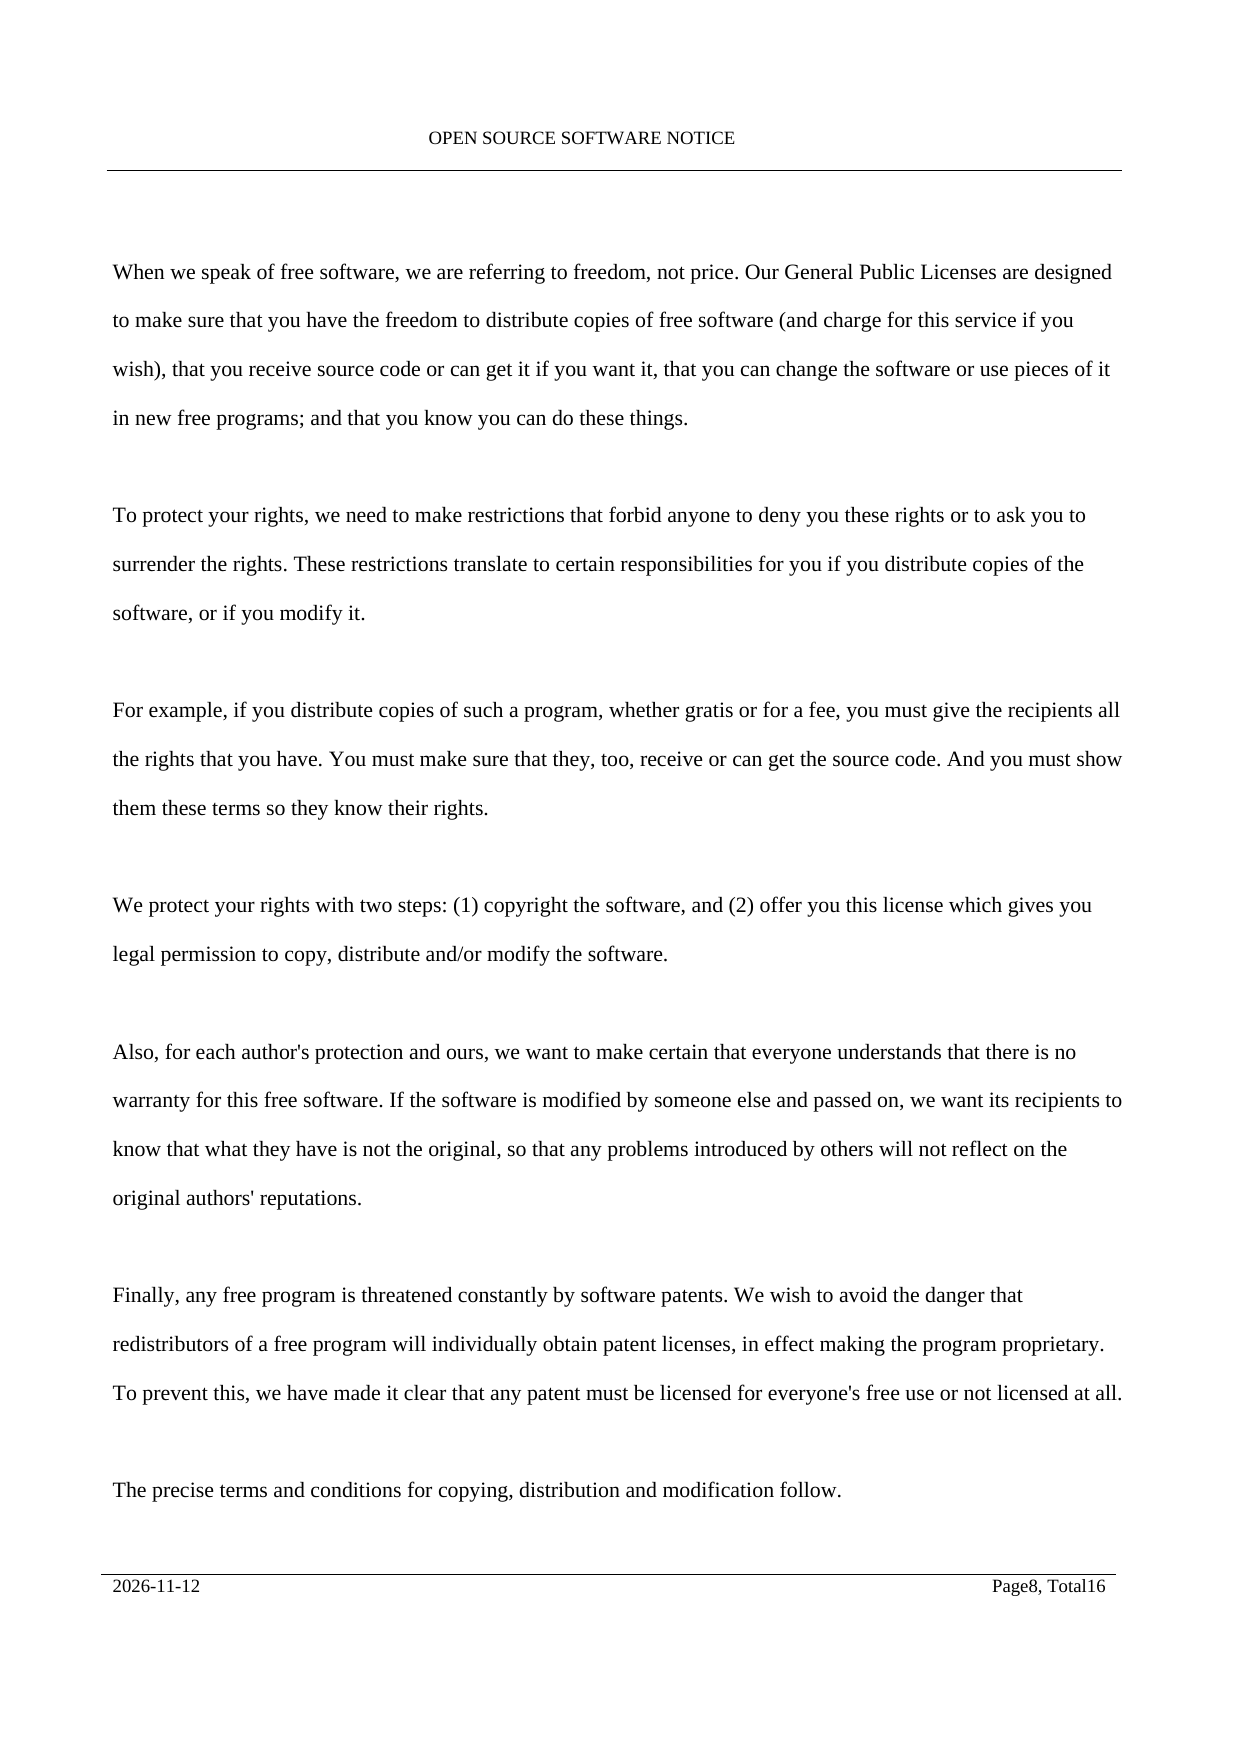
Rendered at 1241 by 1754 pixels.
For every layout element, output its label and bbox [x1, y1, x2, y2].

text [112, 206, 1128, 1506]
